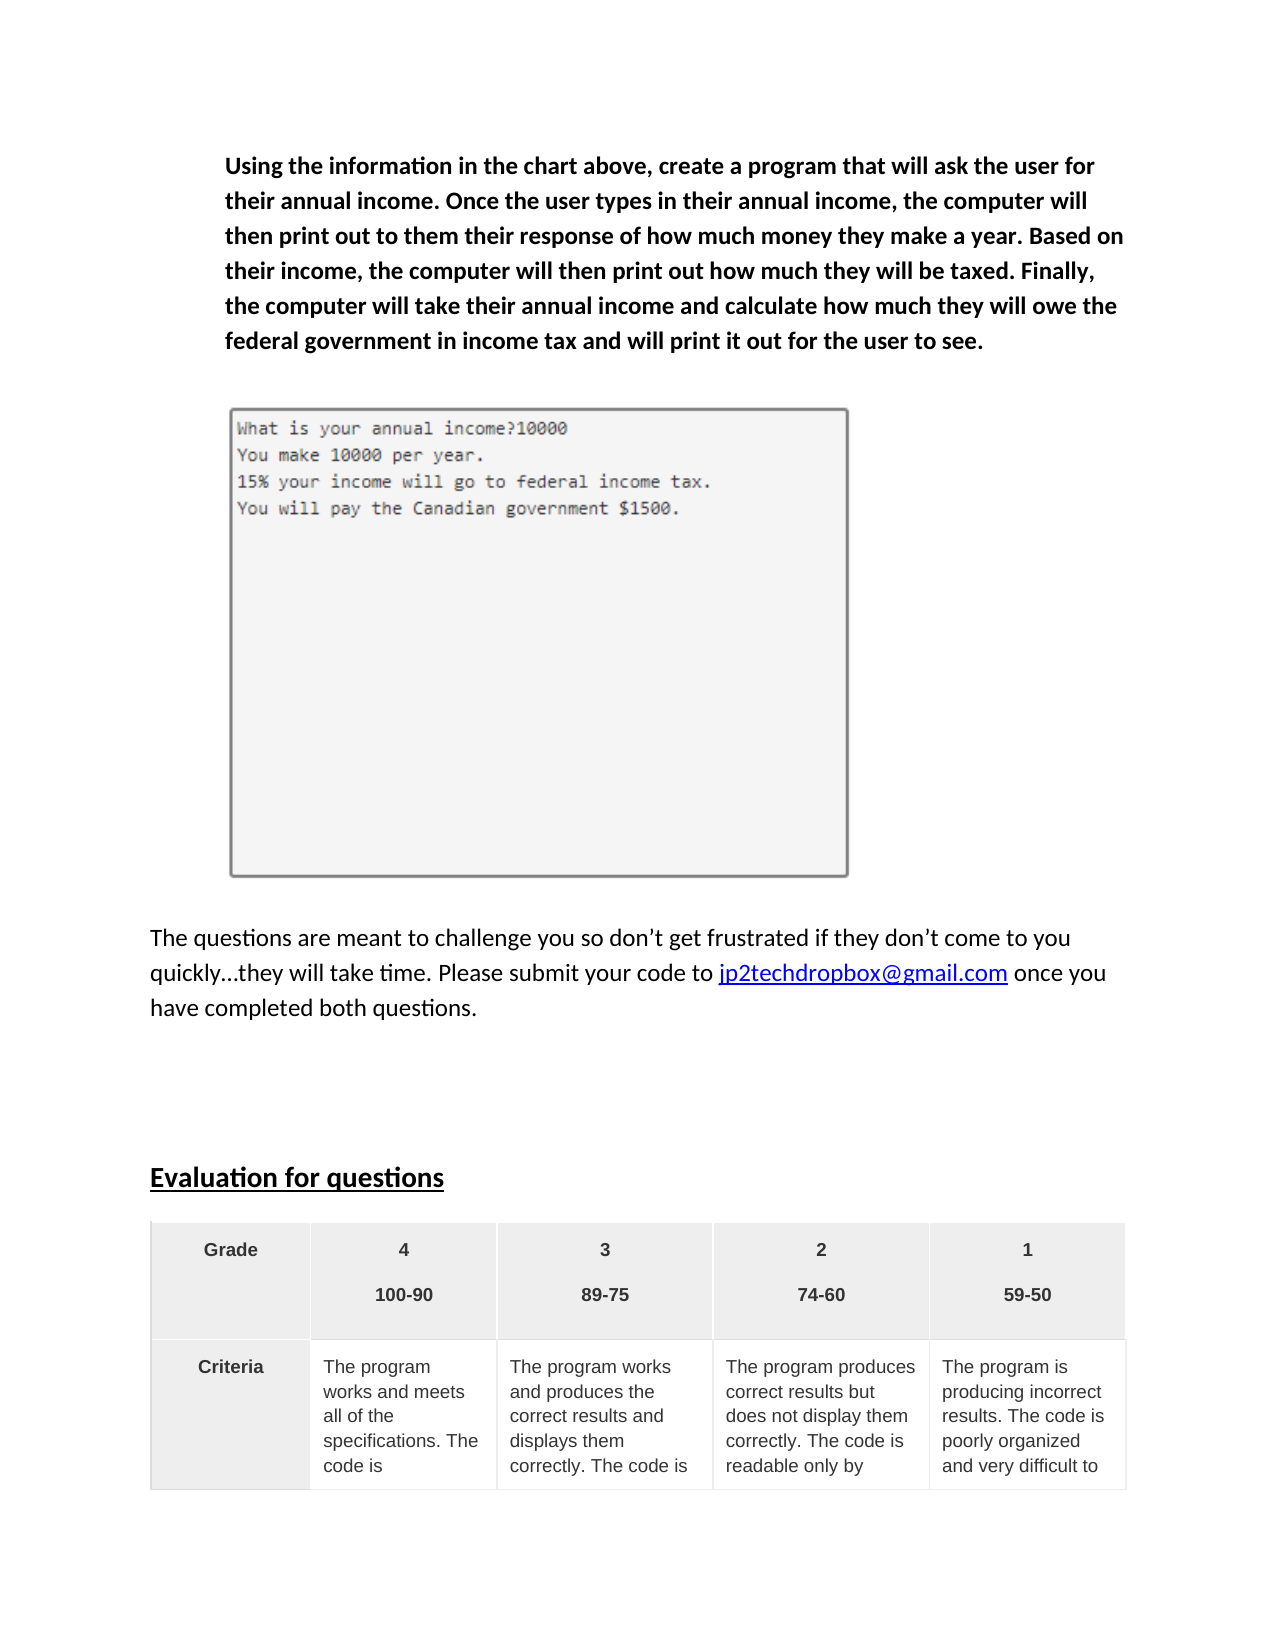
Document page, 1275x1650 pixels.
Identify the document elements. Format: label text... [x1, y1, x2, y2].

table_cell Criteria [152, 1340, 310, 1489]
table_header 4 100-90 [311, 1223, 496, 1339]
table_header 1 59-50 [930, 1223, 1125, 1339]
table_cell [714, 1340, 929, 1489]
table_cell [930, 1340, 1125, 1489]
text Evaluation for questions [150, 1159, 1125, 1195]
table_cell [311, 1340, 496, 1489]
table_header 2 74-60 [714, 1223, 929, 1339]
picture [225, 395, 868, 897]
table_header 3 89-75 [498, 1223, 712, 1339]
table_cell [498, 1340, 712, 1489]
text The questions are meant to challenge you so don’t get frustrated if they don’t come to you quickly…they will take time. Please submit your code to jp2techdropbox@gmail.com once you have completed both questions. [150, 922, 1125, 1022]
table_header Grade [152, 1223, 310, 1339]
list Using the information in the chart above, create a program that will ask the user for their annual income. Once the user types in their annual income, the computer will then print out to them their response of how much money they make a year. Based on their income, the computer will then print out how much they will be taxed. Finally, the computer will take their annual income and calculate how much they will owe the federal government in income tax and will print it out for the user to see. [225, 150, 1125, 356]
